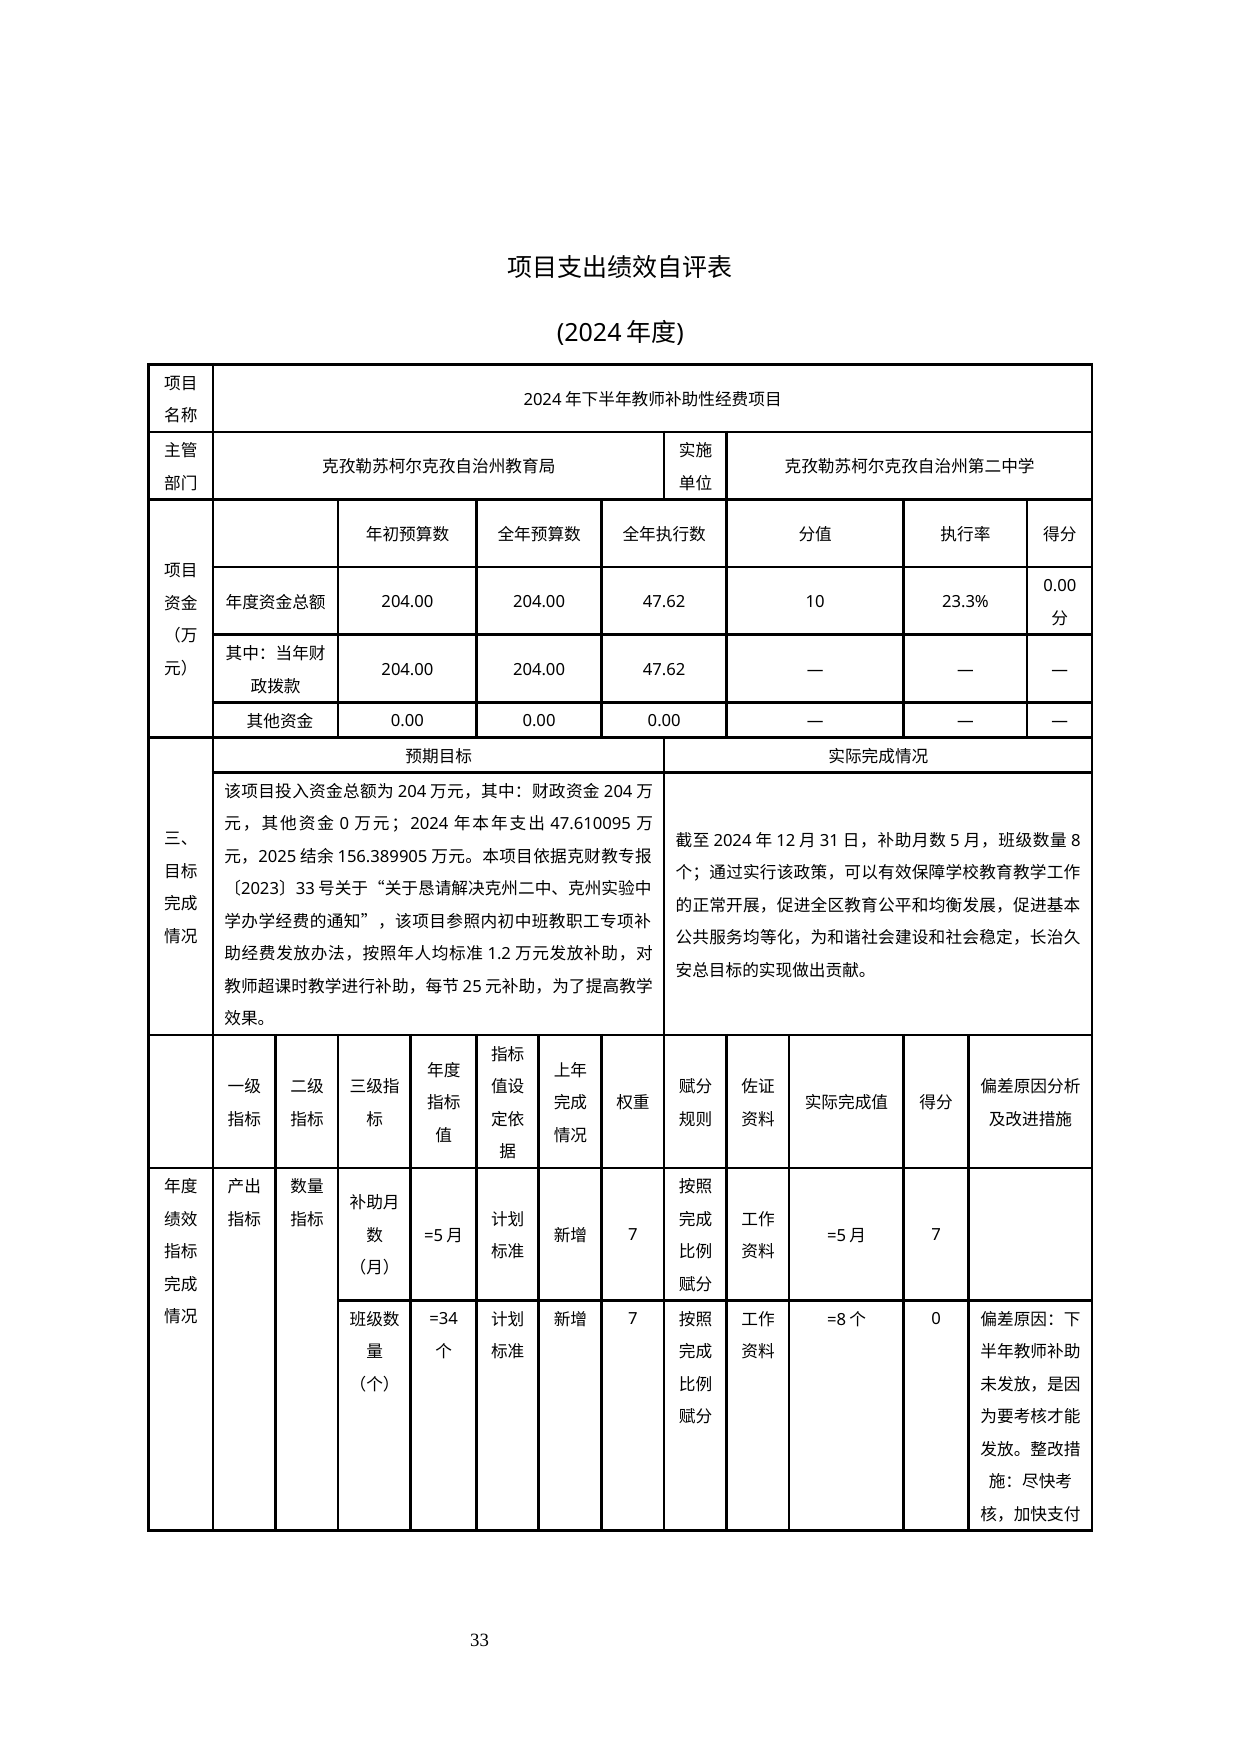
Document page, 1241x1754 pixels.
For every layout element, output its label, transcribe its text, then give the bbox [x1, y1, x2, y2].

table_cell 实际完成值 [790, 1036, 902, 1166]
table_cell 三、目标完成情况 [150, 739, 212, 1034]
table_cell 数量指标 [277, 1169, 337, 1529]
table_cell 预期目标 [214, 739, 663, 771]
table_cell 全年执行数 [603, 501, 725, 566]
table_header 项目支出绩效自评表 [148, 233, 1092, 298]
table_cell 产出指标 [214, 1169, 274, 1529]
table_cell 按照完成比例赋分 [665, 1169, 725, 1299]
table_cell 项目名称 [150, 366, 212, 431]
table_cell [970, 1169, 1091, 1299]
table_cell =5月 [412, 1169, 475, 1299]
table_cell 实际完成情况 [665, 739, 1091, 771]
table_cell 项目资金 （万元） [150, 501, 212, 736]
table_cell 其中：当年财政拨款 [214, 636, 337, 701]
table_cell 7 [603, 1169, 663, 1299]
table_cell 0.00 [339, 704, 475, 736]
table_cell 截至2024年12月31日，补助月数5月，班级数量8个；通过实行该政策，可以有效保障学校教育教学工作的正常开展，促进全区教育公平和均衡发展，促进基本公共服务均等化，为和谐社会建设和社会稳定，长治久安总目标的实现做出贡献。 [665, 774, 1091, 1034]
table_cell — [1028, 704, 1091, 736]
table_cell — [905, 636, 1026, 701]
table_cell 得分 [1028, 501, 1091, 566]
table_cell — [905, 704, 1026, 736]
table_cell 204.00 [478, 636, 600, 701]
table_cell 年度绩效指标完成情况 [150, 1169, 212, 1529]
table_cell 权重 [603, 1036, 663, 1166]
table_cell 7 [905, 1169, 967, 1299]
table_cell 三级指标 [339, 1036, 409, 1166]
table_cell 得分 [905, 1036, 967, 1166]
table_cell 其他资金 [214, 704, 337, 736]
table_cell 工作资料 [728, 1302, 788, 1529]
table_cell 年初预算数 [339, 501, 475, 566]
table_cell 10 [728, 568, 902, 633]
table_cell 克孜勒苏柯尔克孜自治州教育局 [214, 433, 663, 498]
table_cell 实施单位 [665, 433, 725, 498]
table_cell 47.62 [603, 568, 725, 633]
table_cell 0.00 [478, 704, 600, 736]
table_cell =8个 [790, 1302, 902, 1529]
table_cell 0.00分 [1028, 568, 1091, 633]
table_cell 克孜勒苏柯尔克孜自治州第二中学 [728, 433, 1091, 498]
table_cell 工作资料 [728, 1169, 788, 1299]
table_cell 执行率 [905, 501, 1026, 566]
table_cell 年度资金总额 [214, 568, 337, 633]
table_cell 7 [603, 1302, 663, 1529]
table_cell 0.00 [603, 704, 725, 736]
table_cell 补助月数（月） [339, 1169, 409, 1299]
table_cell 班级数量（个） [339, 1302, 409, 1529]
table_cell 23.3% [905, 568, 1026, 633]
table_cell 新增 [540, 1302, 600, 1529]
table_cell [150, 1036, 212, 1166]
table_cell 主管部门 [150, 433, 212, 498]
table_cell 一级指标 [214, 1036, 274, 1166]
table_cell 全年预算数 [478, 501, 600, 566]
table_cell 204.00 [339, 636, 475, 701]
table_cell 赋分规则 [665, 1036, 725, 1166]
table_cell 上年完成情况 [540, 1036, 600, 1166]
table_cell — [1028, 636, 1091, 701]
table_cell 该项目投入资金总额为204万元，其中：财政资金204万元，其他资金0万元；2024年本年支出47.610095万元，2025结余156.389905万元。本项目依据克财教专报〔2023〕33号关于“关于恳请解决克州二中、克州实验中学办学经费的通知”，该项目参照内初中班教职工专项补助经费发放办法，按照年人均标准1.2万元发放补助，对教师超课时教学进行补助，每节25元补助，为了提高教学效果。 [214, 774, 663, 1034]
table_cell — [728, 704, 902, 736]
table_cell 新增 [540, 1169, 600, 1299]
table_cell 0 [905, 1302, 967, 1529]
table_cell — [728, 636, 902, 701]
table_cell 偏差原因分析及改进措施 [970, 1036, 1091, 1166]
table_cell 2024年下半年教师补助性经费项目 [214, 366, 1091, 431]
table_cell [970, 1302, 1091, 1529]
table_cell 47.62 [603, 636, 725, 701]
table_cell 分值 [728, 501, 902, 566]
table_cell 204.00 [339, 568, 475, 633]
table_cell 指标值设定依据 [478, 1036, 537, 1166]
table_cell 204.00 [478, 568, 600, 633]
table_cell 二级指标 [277, 1036, 337, 1166]
table_cell 年度指标值 [412, 1036, 475, 1166]
table_cell [214, 501, 337, 566]
table_cell 佐证资料 [728, 1036, 788, 1166]
table_cell (2024年度) [148, 298, 1092, 363]
table_cell 按照完成比例赋分 [665, 1302, 725, 1529]
table_cell 计划标准 [478, 1169, 537, 1299]
table_cell 计划标准 [478, 1302, 537, 1529]
table_cell =34个 [412, 1302, 475, 1529]
table_cell =5月 [790, 1169, 902, 1299]
